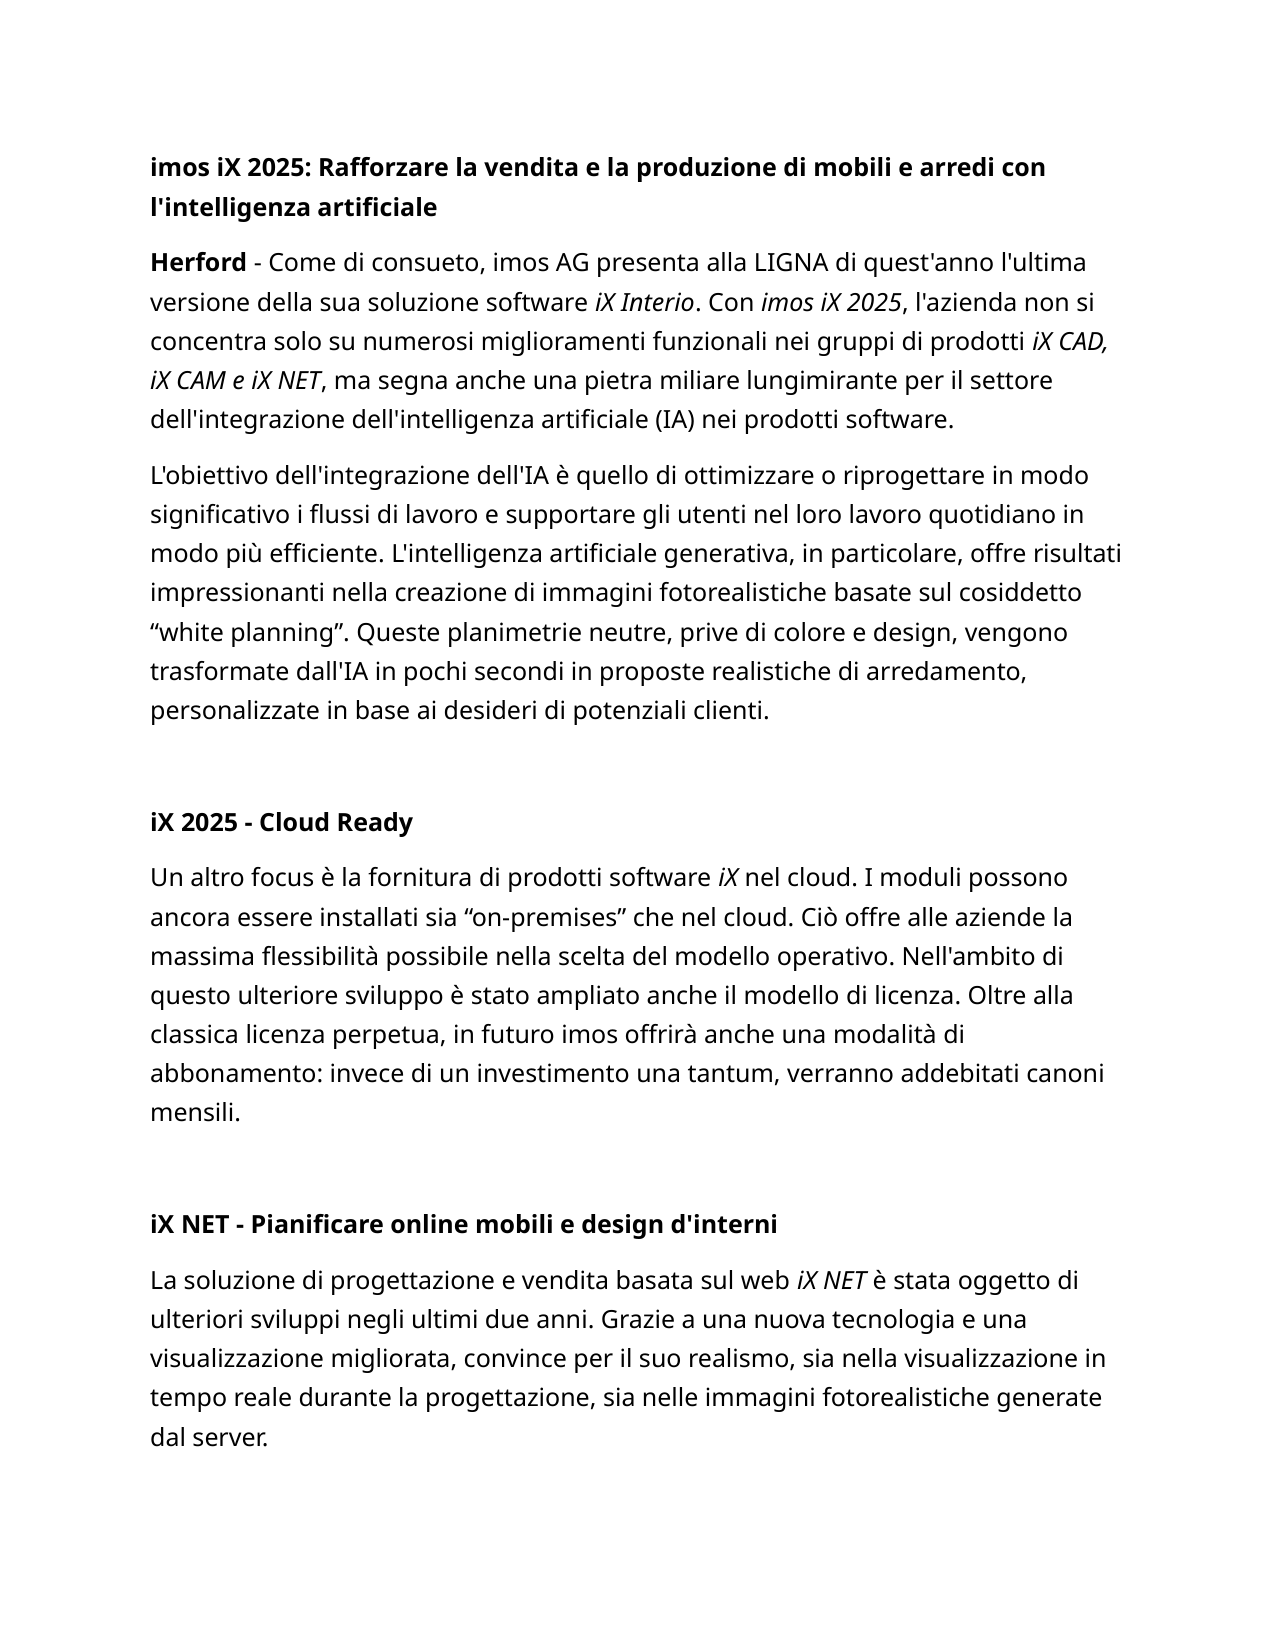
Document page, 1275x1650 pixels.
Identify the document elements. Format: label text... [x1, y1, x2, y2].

text L'obiettivo dell'integrazione dell'IA è quello di ottimizzare o riprogettare in modo significativo i flussi di lavoro e supportare gli utenti nel loro lavoro quotidiano in modo più efficiente. L'intelligenza artificiale generativa, in particolare, offre risultati impressionanti nella creazione di immagini fotorealistiche basate sul cosiddetto “white planning”. Queste planimetrie neutre, prive di colore e design, vengono trasformate dall'IA in pochi secondi in proposte realistiche di arredamento, personalizzate in base ai desideri di potenziali clienti. [150, 457, 1125, 727]
text iX 2025 - Cloud Ready [150, 804, 1125, 838]
text La soluzione di progettazione e vendita basata sul web iX NET è stata oggetto di ulteriori sviluppi negli ultimi due anni. Grazie a una nuova tecnologia e una visualizzazione migliorata, convince per il suo realismo, sia nella visualizzazione in tempo reale durante la progettazione, sia nelle immagini fotorealistiche generate dal server. [150, 1262, 1125, 1453]
text Herford - Come di consueto, imos AG presenta alla LIGNA di quest'anno l'ultima versione della sua soluzione software iX Interio. Con imos iX 2025, l'azienda non si concentra solo su numerosi miglioramenti funzionali nei gruppi di prodotti iX CAD, iX CAM e iX NET, ma segna anche una pietra miliare lungimirante per il settore dell'integrazione dell'intelligenza artificiale (IA) nei prodotti software. [150, 245, 1125, 436]
text Un altro focus è la fornitura di prodotti software iX nel cloud. I moduli possono ancora essere installati sia “on-premises” che nel cloud. Ciò offre alle aziende la massima flessibilità possibile nella scelta del modello operativo. Nell'ambito di questo ulteriore sviluppo è stato ampliato anche il modello di licenza. Oltre alla classica licenza perpetua, in futuro imos offrirà anche una modalità di abbonamento: invece di un investimento una tantum, verranno addebitati canoni mensili. [150, 860, 1125, 1129]
text imos iX 2025: Rafforzare la vendita e la produzione di mobili e arredi con l'intelligenza artificiale [150, 150, 1125, 223]
text iX NET - Pianificare online mobili e design d'interni [150, 1207, 1125, 1241]
